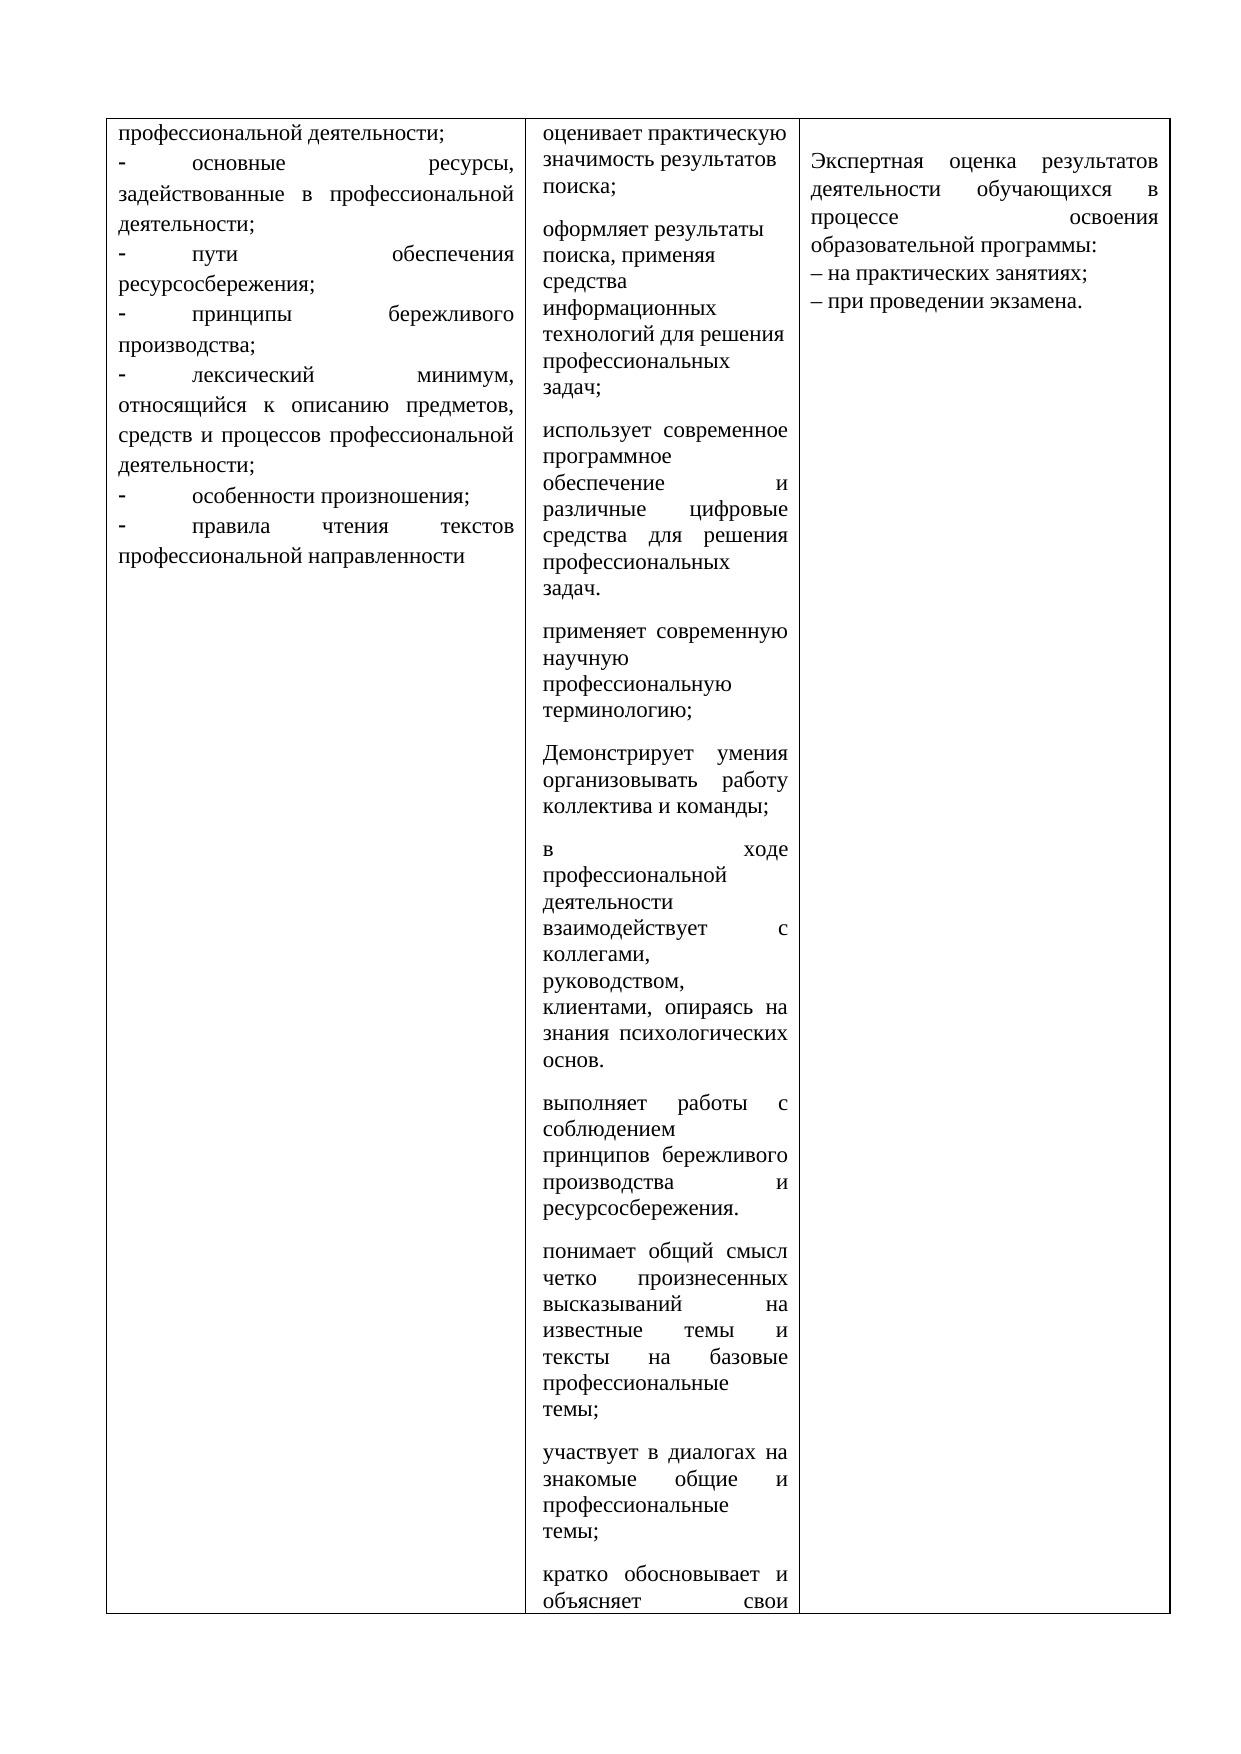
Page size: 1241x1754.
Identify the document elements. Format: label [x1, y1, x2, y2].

table_cell [526, 119, 799, 1613]
table_cell [800, 119, 1169, 1613]
table_cell [107, 119, 525, 1613]
